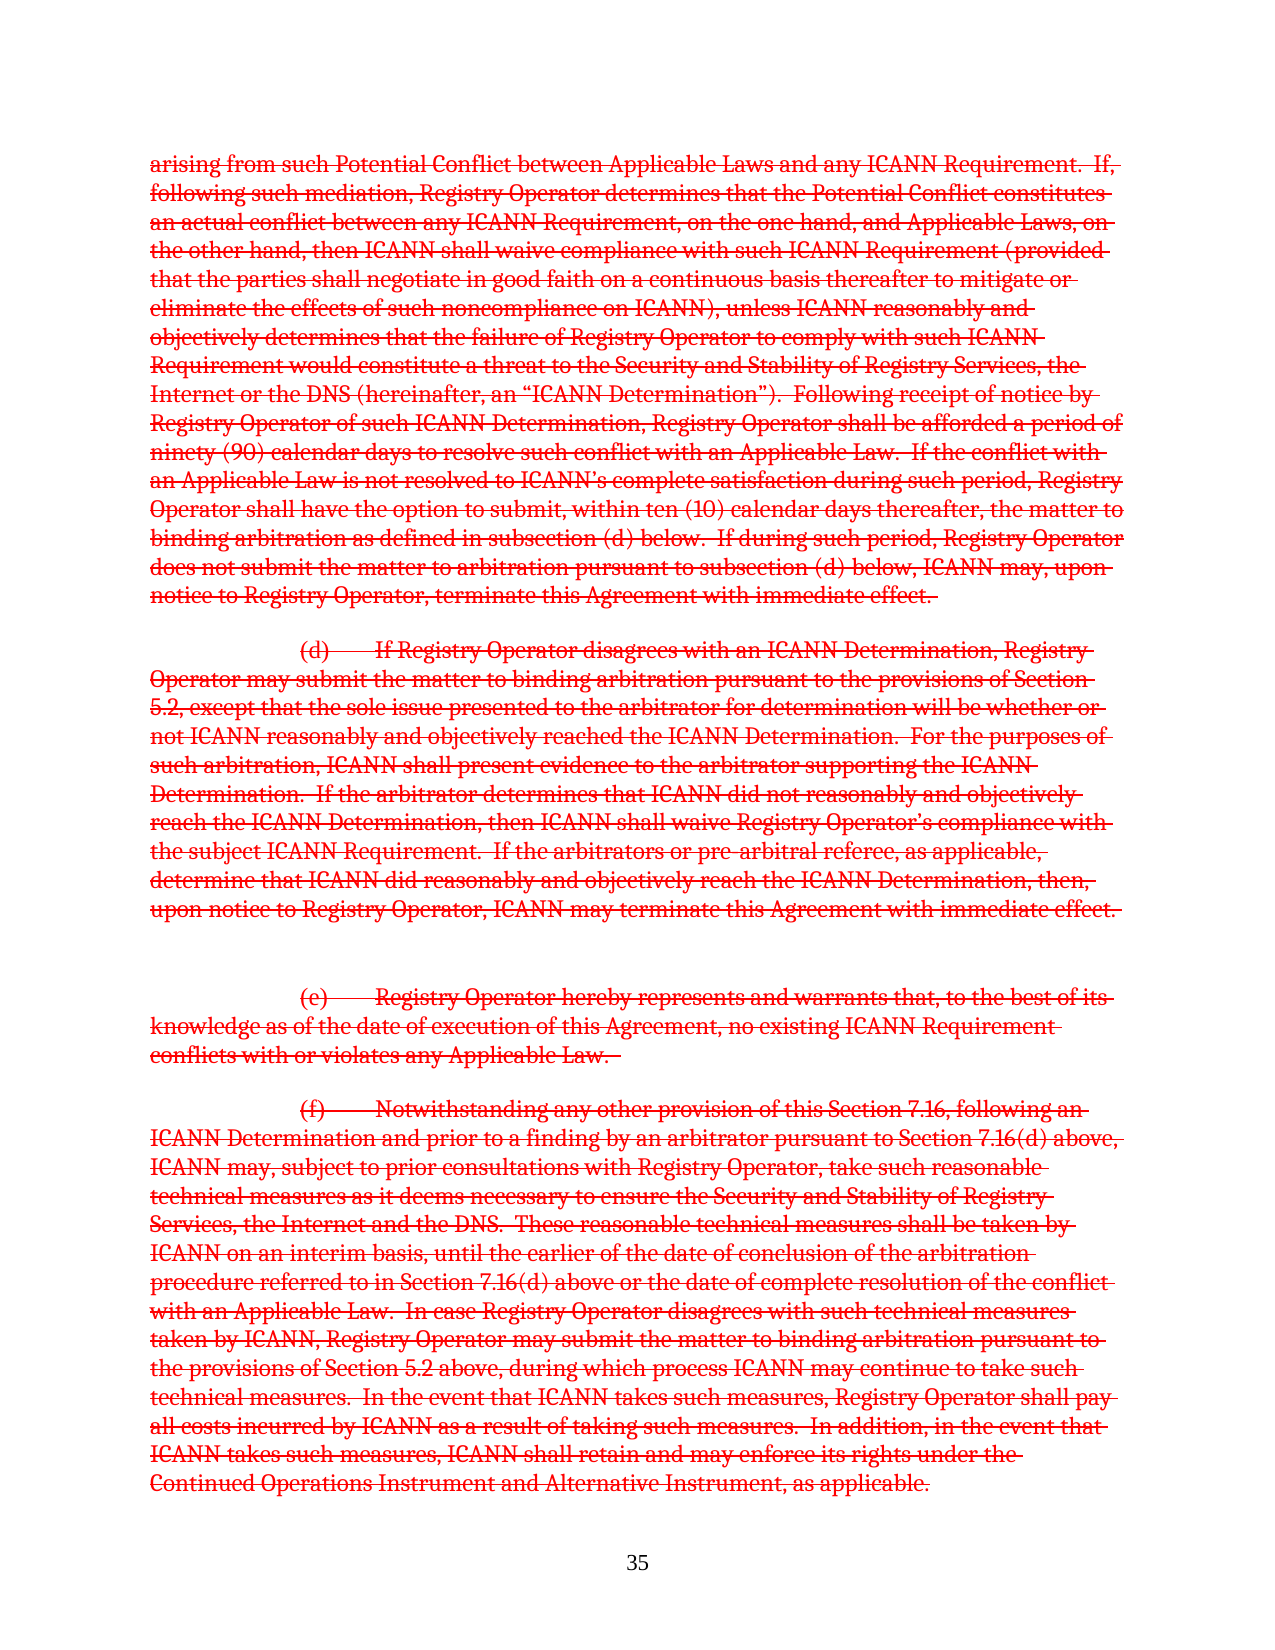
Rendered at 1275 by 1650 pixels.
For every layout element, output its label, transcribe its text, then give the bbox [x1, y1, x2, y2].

list (d) If Registry Operator disagrees with an ICANN Determination, Registry Operator may submit the matter to binding arbitration pursuant to the provisions of Section 5.2, except that the sole issue presented to the arbitrator for determination will be whether or not ICANN reasonably and objectively reached the ICANN Determination. For the purposes of such arbitration, ICANN shall present evidence to the arbitrator supporting the ICANN Determination. If the arbitrator determines that ICANN did not reasonably and objectively reach the ICANN Determination, then ICANN shall waive Registry Operator’s compliance with the subject ICANN Requirement. If the arbitrators or pre-arbitral referee, as applicable, determine that ICANN did reasonably and objectively reach the ICANN Determination, then, upon notice to Registry Operator, ICANN may terminate this Agreement with immediate effect. [150, 635, 1125, 957]
list (e) Registry Operator hereby represents and warrants that, to the best of its knowledge as of the date of execution of this Agreement, no existing ICANN Requirement conflicts with or violates any Applicable Law. [150, 982, 1125, 1069]
list (f) Notwithstanding any other provision of this Section 7.16, following an ICANN Determination and prior to a finding by an arbitrator pursuant to Section 7.16(d) above, ICANN may, subject to prior consultations with Registry Operator, take such reasonable technical measures as it deems necessary to ensure the Security and Stability of Registry Services, the Internet and the DNS. These reasonable technical measures shall be taken by ICANN on an interim basis, until the earlier of the date of conclusion of the arbitration procedure referred to in Section 7.16(d) above or the date of complete resolution of the conflict with an Applicable Law. In case Registry Operator disagrees with such technical measures taken by ICANN, Registry Operator may submit the matter to binding arbitration pursuant to the provisions of Section 5.2 above, during which process ICANN may continue to take such technical measures. In the event that ICANN takes such measures, Registry Operator shall pay all costs incurred by ICANN as a result of taking such measures. In addition, in the event that ICANN takes such measures, ICANN shall retain and may enforce its rights under the Continued Operations Instrument and Alternative Instrument, as applicable. [150, 1094, 1125, 1498]
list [150, 150, 1125, 610]
